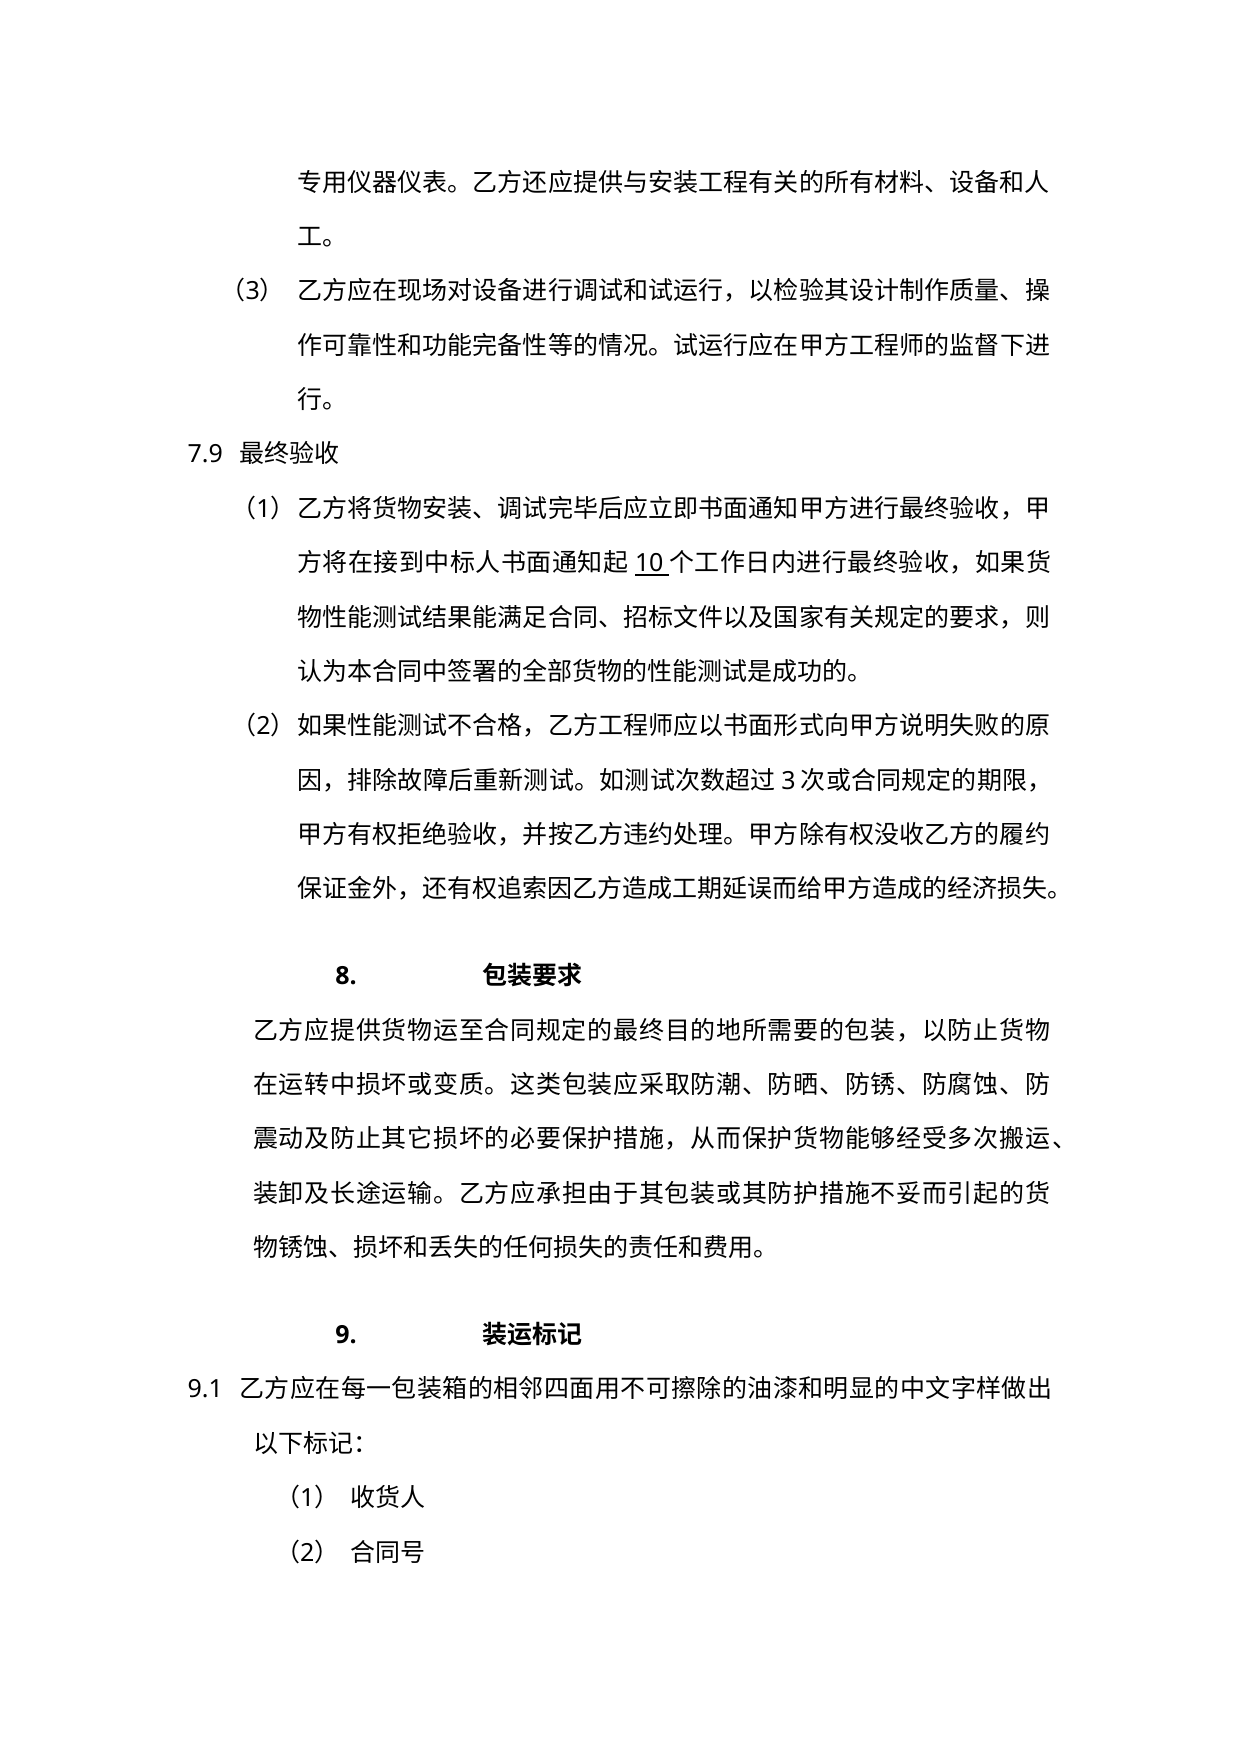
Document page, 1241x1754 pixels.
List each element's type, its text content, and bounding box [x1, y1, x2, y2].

list 如果性能测试不合格，乙方工程师应以书面形式向甲方说明失败的原因，排除故障后重新测试。如测试次数超过3次或合同规定的期限，甲方有权拒绝验收，并按乙方违约处理。甲方除有权没收乙方的履约保证金外，还有权追索因乙方造成工期延误而给甲方造成的经济损失。 [231, 706, 1053, 905]
list 收货人 [275, 1478, 1053, 1514]
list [220, 162, 1053, 253]
list 最终验收 [187, 434, 1053, 470]
list 乙方应在现场对设备进行调试和试运行，以检验其设计制作质量、操作可靠性和功能完备性等的情况。试运行应在甲方工程师的监督下进行。 [220, 271, 1053, 416]
list 装运标记 [335, 1314, 1053, 1351]
list 包装要求 [335, 956, 1053, 992]
list 乙方应在每一包装箱的相邻四面用不可擦除的油漆和明显的中文字样做出以下标记： [187, 1369, 1053, 1459]
list 乙方将货物安装、调试完毕后应立即书面通知甲方进行最终验收，甲方将在接到中标人书面通知起10个工作日内进行最终验收，如果货物性能测试结果能满足合同、招标文件以及国家有关规定的要求，则认为本合同中签署的全部货物的性能测试是成功的。 [231, 488, 1053, 688]
list 乙方应提供货物运至合同规定的最终目的地所需要的包装，以防止货物在运转中损坏或变质。这类包装应采取防潮、防晒、防锈、防腐蚀、防震动及防止其它损坏的必要保护措施，从而保护货物能够经受多次搬运、装卸及长途运输。乙方应承担由于其包装或其防护措施不妥而引起的货物锈蚀、损坏和丢失的任何损失的责任和费用。 [253, 1010, 1053, 1264]
list 合同号 [275, 1532, 1053, 1568]
